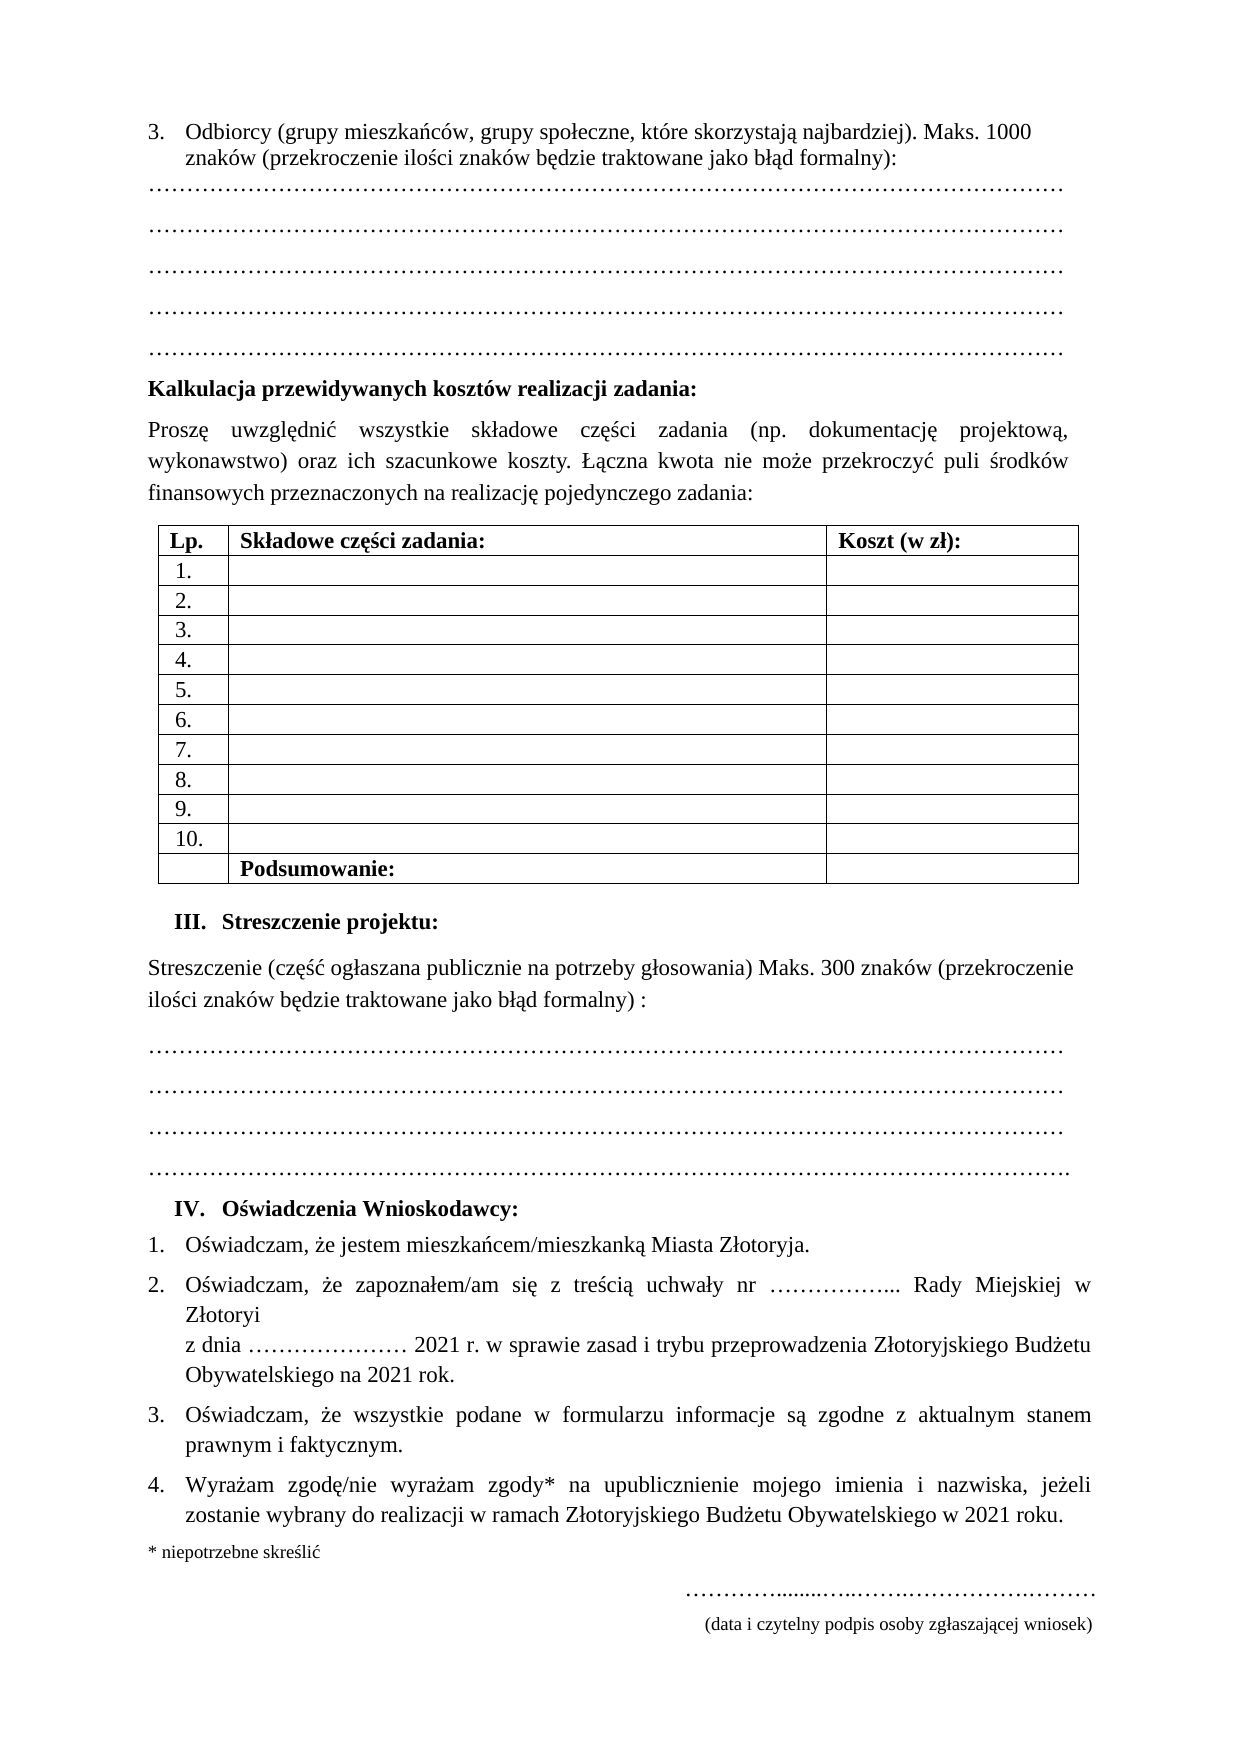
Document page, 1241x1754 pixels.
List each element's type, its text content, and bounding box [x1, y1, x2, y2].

text ………………………………………………………………………………………………………… [148, 293, 1093, 319]
table_header Lp. [159, 526, 228, 555]
table_cell [827, 645, 1078, 674]
table_cell [159, 645, 228, 674]
table_cell [229, 735, 826, 764]
text * niepotrzebne skreślić [148, 1541, 1093, 1562]
list Wyrażam zgodę/nie wyrażam zgody* na upublicznienie mojego imienia i nazwiska, jeżeli zostanie wybrany do realizacji w ramach Złotoryjskiego Budżetu Obywatelskiego w 2021 roku. [148, 1471, 1093, 1527]
table_cell [229, 824, 826, 853]
table_cell [827, 556, 1078, 585]
table_cell [229, 795, 826, 823]
table_cell [229, 616, 826, 644]
table_cell [159, 735, 228, 764]
table_cell [827, 765, 1078, 793]
table_header Koszt (w zł): [827, 526, 1078, 555]
table_cell [827, 735, 1078, 764]
table_cell [229, 675, 826, 704]
list Oświadczam, że jestem mieszkańcem/mieszkanką Miasta Złotoryja. [148, 1231, 1093, 1258]
table_cell [159, 824, 228, 853]
table_cell [827, 616, 1078, 644]
text Proszę uwzględnić wszystkie składowe części zadania (np. dokumentację projektową, wykonawstwo) oraz ich szacunkowe koszty. Łączna kwota nie może przekroczyć puli środków finansowych przeznaczonych na realizację pojedynczego zadania: [148, 416, 1070, 505]
text ………………………………………………………………………………………………………… [148, 1114, 1093, 1140]
table_cell [159, 765, 228, 793]
table_cell [827, 824, 1078, 853]
text Kalkulacja przewidywanych kosztów realizacji zadania: [148, 375, 1093, 401]
list Odbiorcy (grupy mieszkańców, grupy społeczne, które skorzystają najbardziej). Maks. 1000 znaków (przekroczenie ilości znaków będzie traktowane jako błąd formalny): [148, 118, 1093, 171]
text (data i czytelny podpis osoby zgłaszającej wniosek) [148, 1613, 1093, 1635]
text …………………………………………………………………………………………………………. [148, 1155, 1093, 1181]
text ………………………………………………………………………………………………………… [148, 252, 1093, 279]
list Oświadczam, że wszystkie podane w formularzu informacje są zgodne z aktualnym stanem prawnym i faktycznym. [148, 1401, 1093, 1458]
table_cell [159, 616, 228, 644]
text ………………………………………………………………………………………………………… [148, 171, 1093, 197]
table_cell [827, 675, 1078, 704]
table_cell [827, 586, 1078, 614]
table_cell [159, 586, 228, 614]
table_cell [159, 795, 228, 823]
list Streszczenie projektu: [174, 908, 1093, 935]
table_cell [229, 705, 826, 734]
table_cell [159, 675, 228, 704]
text Streszczenie (część ogłaszana publicznie na potrzeby głosowania) Maks. 300 znaków (przekroczenie ilości znaków będzie traktowane jako błąd formalny) : [148, 954, 1093, 1012]
list Oświadczam, że zapoznałem/am się z treścią uchwały nr ……………... Rady Miejskiej w Złotoryi z dnia ………………… 2021 r. w sprawie zasad i trybu przeprowadzenia Złotoryjskiego Budżetu Obywatelskiego na 2021 rok. [148, 1271, 1093, 1388]
list Oświadczenia Wnioskodawcy: [174, 1196, 1093, 1222]
table_cell [229, 586, 826, 614]
text ………………………………………………………………………………………………………… [148, 334, 1093, 360]
table_cell [159, 705, 228, 734]
text ………………………………………………………………………………………………………… [148, 1032, 1093, 1058]
text ………………………………………………………………………………………………………… [148, 1073, 1093, 1099]
text …………........…..…….…………….……… [591, 1574, 1097, 1601]
table_cell [827, 795, 1078, 823]
table_cell [229, 645, 826, 674]
table_cell Podsumowanie: [229, 854, 826, 883]
table_cell [827, 854, 1078, 883]
table_cell [229, 556, 826, 585]
text ………………………………………………………………………………………………………… [148, 212, 1093, 238]
table_cell [159, 556, 228, 585]
table_cell [827, 705, 1078, 734]
table_header Składowe części zadania: [229, 526, 826, 555]
table_cell [159, 854, 228, 883]
table_cell [229, 765, 826, 793]
